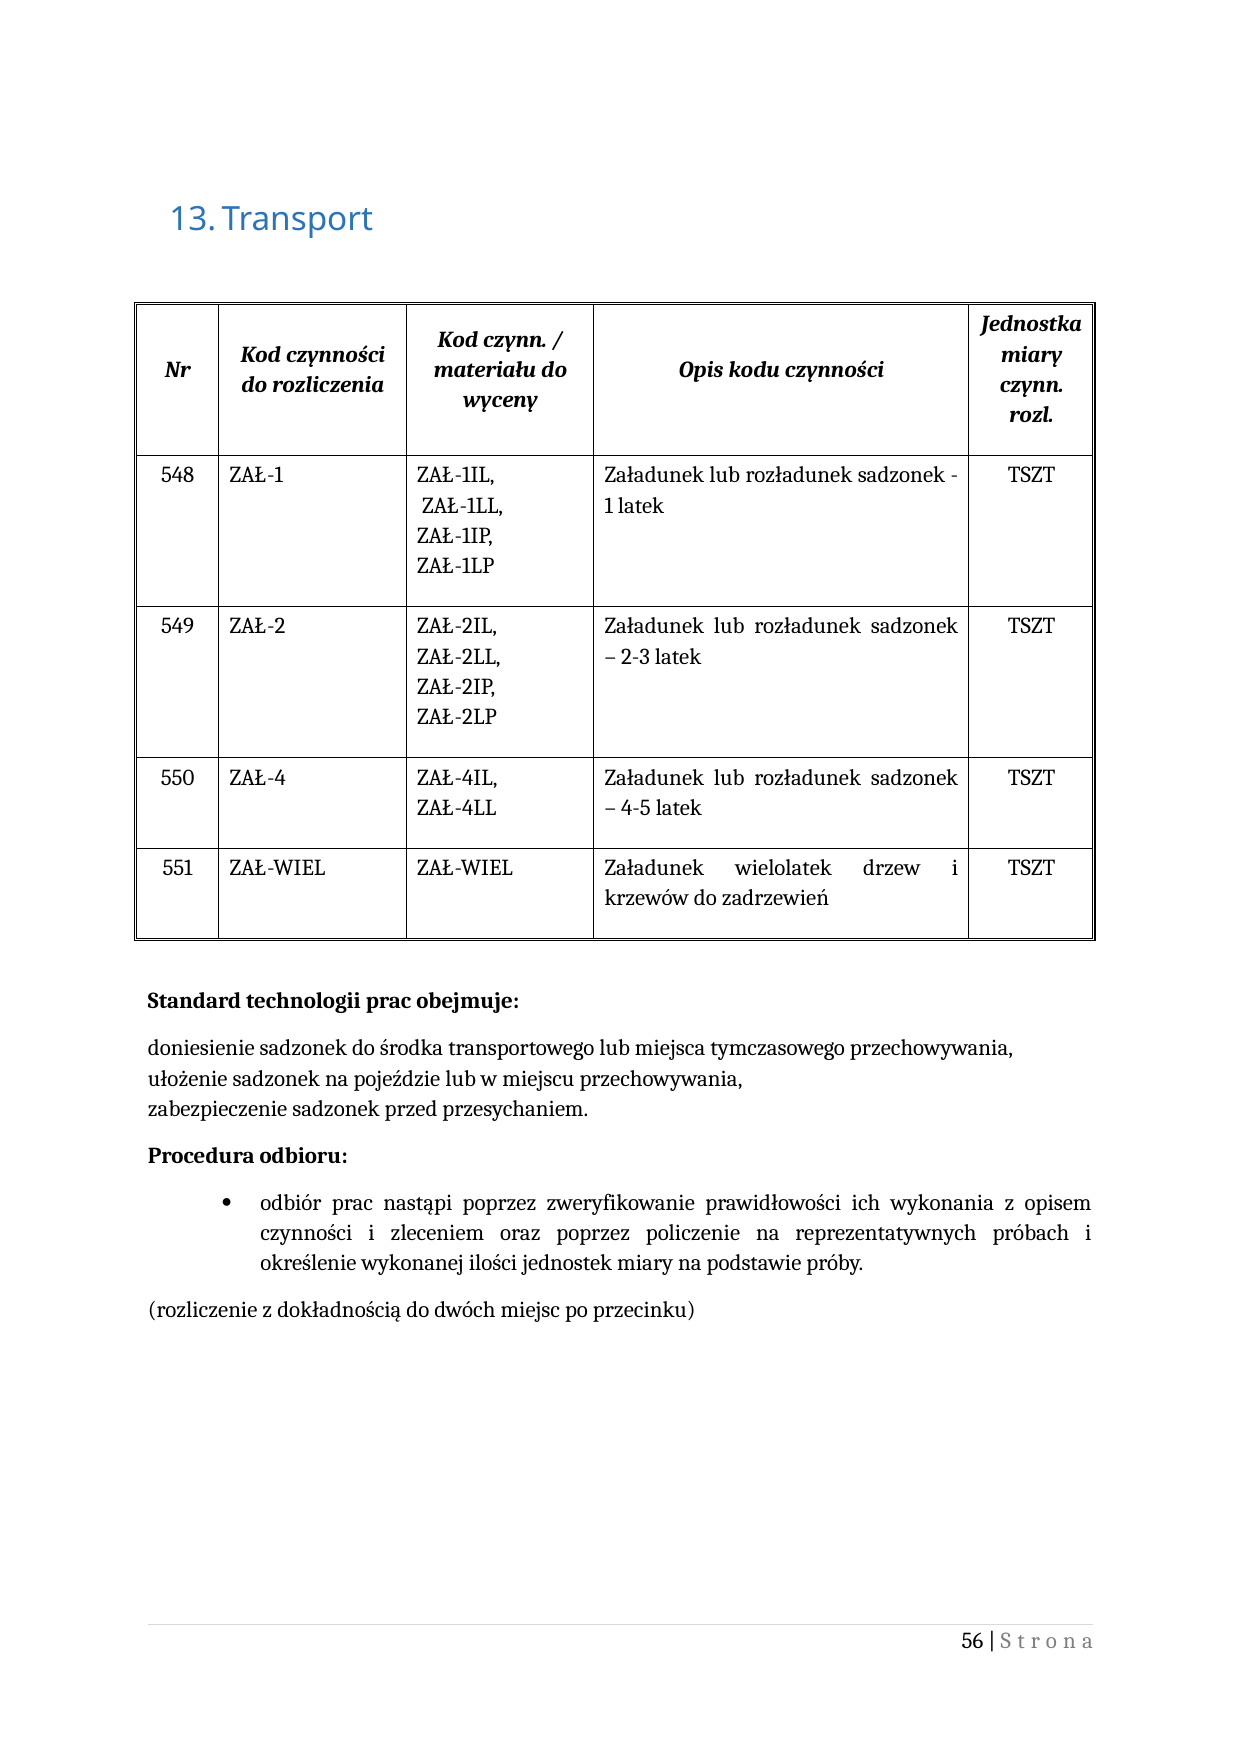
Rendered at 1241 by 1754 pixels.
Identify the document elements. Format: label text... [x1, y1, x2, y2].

list ułożenie sadzonek na pojeździe lub w miejscu przechowywania, [148, 1065, 1093, 1092]
table_cell ZAŁ-2IL, ZAŁ-2LL, ZAŁ-2IP, ZAŁ-2LP [407, 607, 593, 757]
table_cell ZAŁ-2 [219, 607, 406, 757]
table_cell ZAŁ-WIEL [407, 849, 593, 938]
table_cell 548 [137, 456, 218, 606]
table_cell TSZT [969, 758, 1092, 848]
table_cell ZAŁ-4 [219, 758, 406, 848]
table_cell Załadunek lub rozładunek sadzonek – 2-3 latek [594, 607, 968, 757]
table_cell 549 [137, 607, 218, 757]
text (rozliczenie z dokładnością do dwóch miejsc po przecinku) [148, 1297, 1093, 1323]
table_cell TSZT [969, 456, 1092, 606]
table_header Kod czynn. / materiału do wyceny [407, 305, 593, 455]
table_header Jednostka miary czynn. rozl. [969, 305, 1092, 455]
list doniesienie sadzonek do środka transportowego lub miejsca tymczasowego przechowywania, [148, 1035, 1093, 1062]
text Standard technologii prac obejmuje: [148, 988, 1093, 1015]
subtitle Transport [169, 194, 1093, 240]
table_cell 551 [137, 849, 218, 938]
table_cell Załadunek wielolatek drzew i krzewów do zadrzewień [594, 849, 968, 938]
table_header Kod czynności do rozliczenia [219, 305, 406, 455]
table_header Nr [137, 305, 218, 455]
table_cell TSZT [969, 849, 1092, 938]
table_cell ZAŁ-1 [219, 456, 406, 606]
table_header Opis kodu czynności [594, 305, 968, 455]
table_cell TSZT [969, 607, 1092, 757]
table_cell Załadunek lub rozładunek sadzonek - 1 latek [594, 456, 968, 606]
table_cell ZAŁ-1IL, ZAŁ-1LL, ZAŁ-1IP, ZAŁ-1LP [407, 456, 593, 606]
table_cell Załadunek lub rozładunek sadzonek – 4-5 latek [594, 758, 968, 848]
list odbiór prac nastąpi poprzez zweryfikowanie prawidłowości ich wykonania z opisem czynności i zleceniem oraz poprzez policzenie na reprezentatywnych próbach i określenie wykonanej ilości jednostek miary na podstawie próby. [223, 1189, 1093, 1276]
text Procedura odbioru: [148, 1142, 1093, 1169]
table_cell 550 [137, 758, 218, 848]
table_cell ZAŁ-WIEL [219, 849, 406, 938]
list zabezpieczenie sadzonek przed przesychaniem. [148, 1096, 1093, 1122]
table_cell ZAŁ-4IL, ZAŁ-4LL [407, 758, 593, 848]
